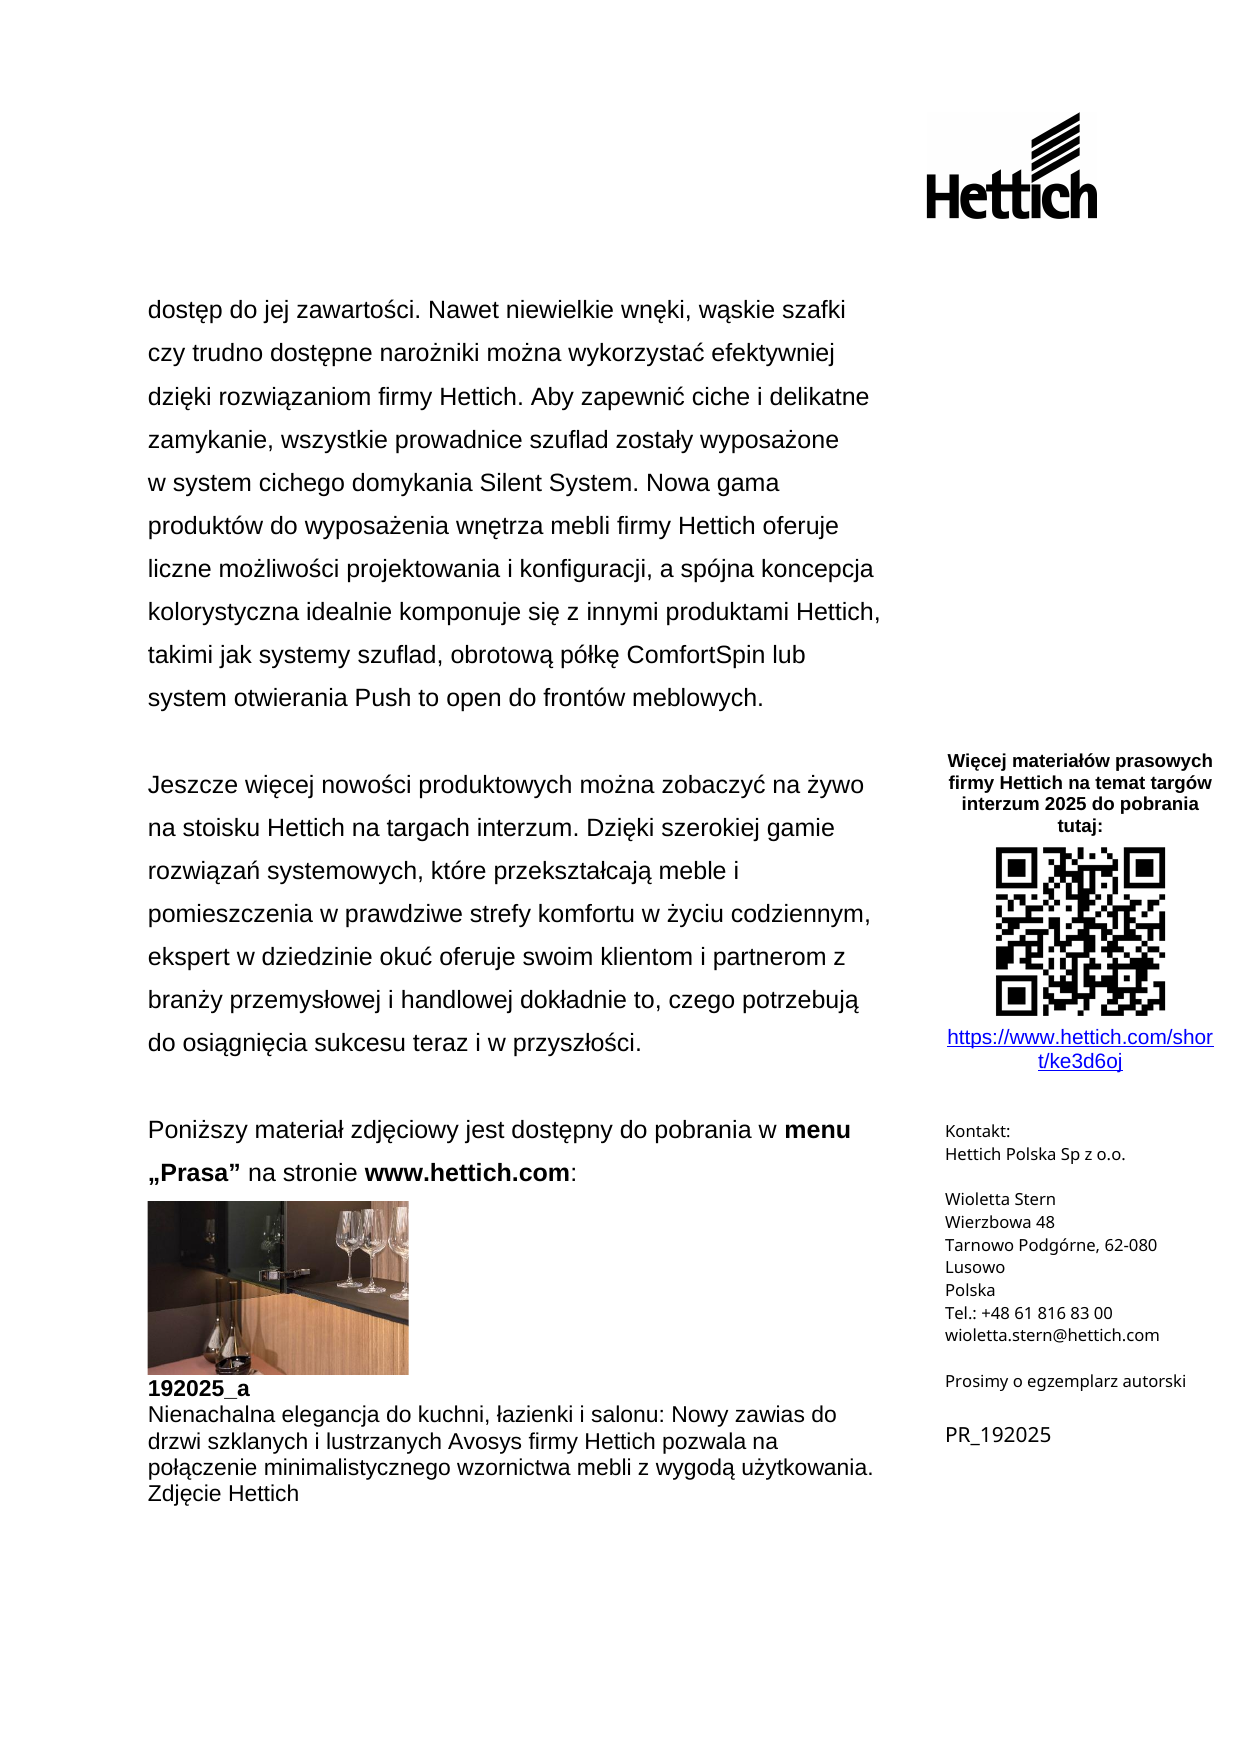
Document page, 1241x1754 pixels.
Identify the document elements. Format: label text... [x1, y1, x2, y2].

text Nienachalna elegancja do kuchni, łazienki i salonu: Nowy zawias do drzwi szklanych i lustrzanych Avosys firmy Hettich pozwala na połączenie minimalistycznego wzornictwa mebli z wygodą użytkowania. Zdjęcie Hettich [148, 1401, 886, 1507]
text 192025_a [148, 1375, 886, 1401]
picture [147, 1201, 409, 1375]
picture [926, 112, 1097, 219]
text Poniższy materiał zdjęciowy jest dostępny do pobrania w menu „Prasa” na stronie www.hettich.com: [148, 1115, 886, 1187]
text Jeszcze więcej nowości produktowych można zobaczyć na żywo na stoisku Hettich na targach interzum. Dzięki szerokiej gamie rozwiązań systemowych, które przekształcają meble i pomieszczenia w prawdziwe strefy komfortu w życiu codziennym, ekspert w dziedzinie okuć oferuje swoim klientom i partnerom z branży przemysłowej i handlowej dokładnie to, czego potrzebują do osiągnięcia sukcesu teraz i w przyszłości. [148, 770, 886, 1057]
